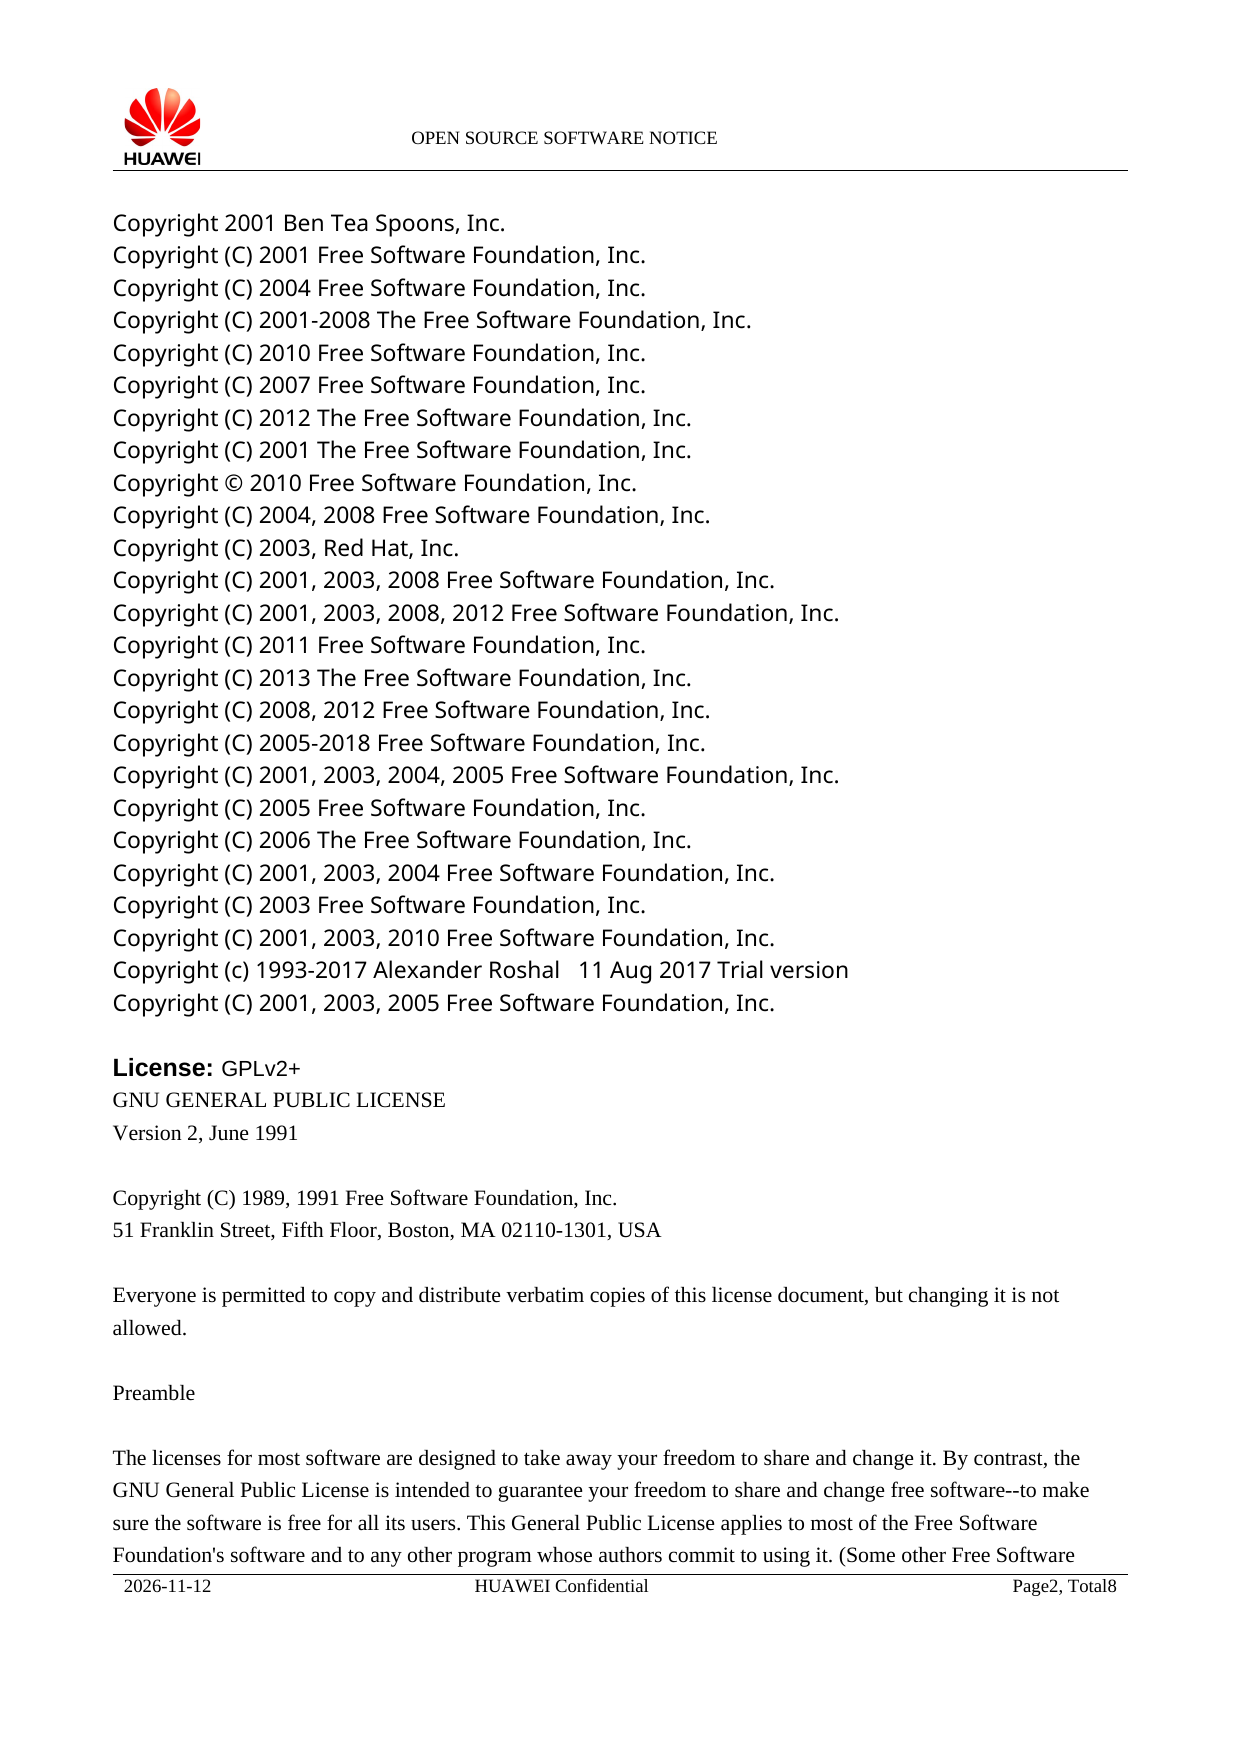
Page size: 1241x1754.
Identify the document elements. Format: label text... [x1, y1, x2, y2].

text License: GPLv2+ [112, 1051, 1128, 1084]
picture [124, 88, 201, 165]
